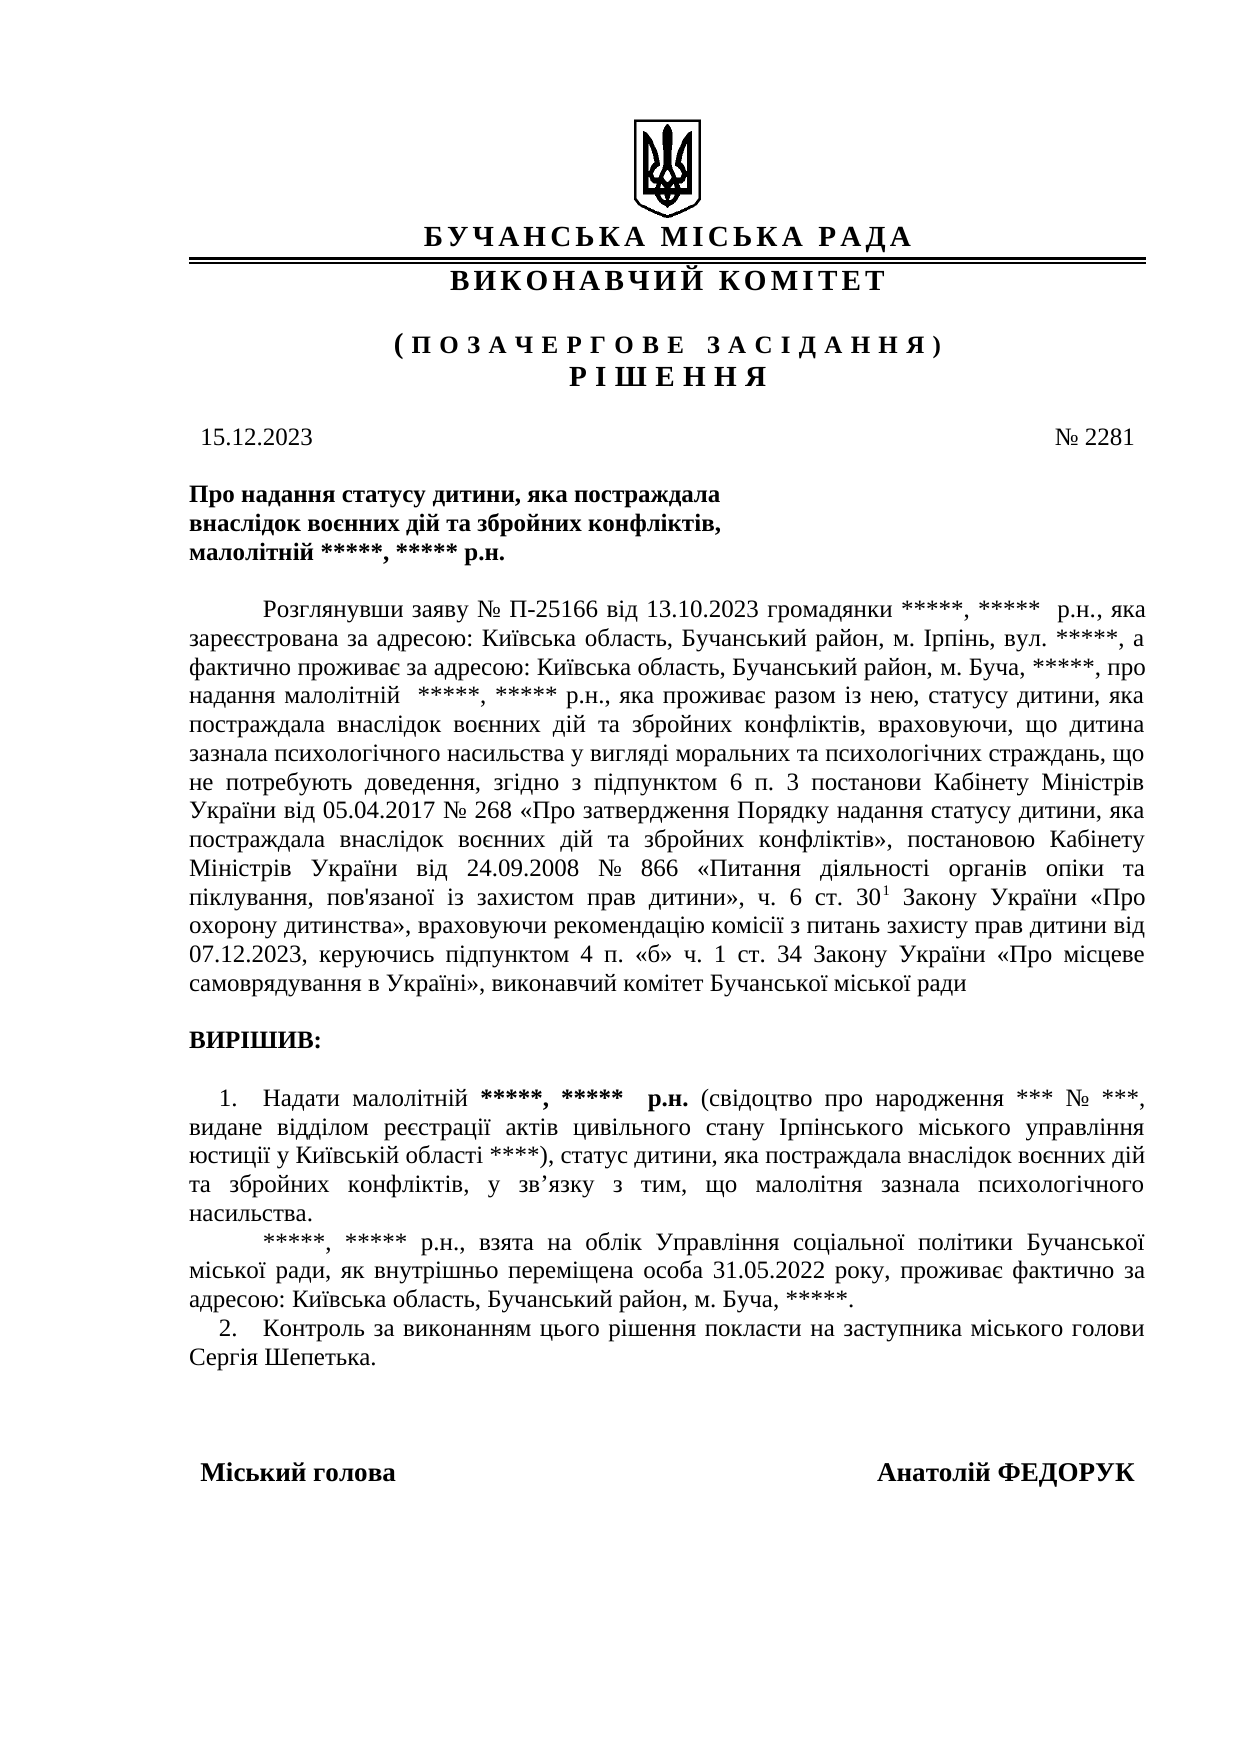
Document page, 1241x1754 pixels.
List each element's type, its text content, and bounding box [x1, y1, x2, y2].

list Надати малолітній *****, ***** р.н. (свідоцтво про народження *** № ***, видане відділом реєстрації актів цивільного стану Ірпінського міського управління юстиції у Київській області ****), статус дитини, яка постраждала внаслідок воєнних дій та збройних конфліктів, у зв’язку з тим, що малолітня зазнала психологічного насильства. [189, 1083, 1146, 1227]
list Контроль за виконанням цього рішення покласти на заступника міського голови Сергія Шепетька. [189, 1313, 1146, 1370]
text ВИРІШИВ: [189, 1025, 1146, 1054]
text БУЧАНСЬКА МІСЬКА РАДА [189, 219, 1146, 252]
table_header Міський голова [189, 1457, 666, 1488]
text (ПОЗАЧЕРГОВЕ ЗАСІДАННЯ) [189, 326, 1146, 359]
table_header Анатолій ФЕДОРУК [666, 1457, 1146, 1488]
text Розглянувши заяву № П-25166 від 13.10.2023 громадянки *****, ***** р.н., яка зареєстрована за адресою: Київська область, Бучанський район, м. Ірпінь, вул. *****, а фактично проживає за адресою: Київська область, Бучанський район, м. Буча, *****, про надання малолітній *****, ***** р.н., яка проживає разом із нею, статусу дитини, яка постраждала внаслідок воєнних дій та збройних конфліктів, враховуючи, що дитина зазнала психологічного насильства у вигляді моральних та психологічних страждань, що не потребують доведення, згідно з підпунктом 6 п. 3 постанови Кабінету Міністрів України від 05.04.2017 № 268 «Про затвердження Порядку надання статусу дитини, яка постраждала внаслідок воєнних дій та збройних конфліктів», постановою Кабінету Міністрів України від 24.09.2008 № 866 «Питання діяльності органів опіки та піклування, пов'язаної із захистом прав дитини», ч. 6 ст. 301 Закону України «Про охорону дитинства», враховуючи рекомендацію комісії з питань захисту прав дитини від 07.12.2023, керуючись підпунктом 4 п. «б» ч. 1 ст. 34 Закону України «Про місцеве самоврядування в Україні», виконавчий комітет Бучанської міської ради [189, 594, 1146, 997]
table_header ВИКОНАВЧИЙ КОМІТЕТ [189, 264, 1146, 326]
picture [632, 118, 703, 219]
text РІШЕННЯ [189, 359, 1146, 393]
list *****, ***** р.н., взята на облік Управління соціальної політики Бучанської міської ради, як внутрішньо переміщена особа 31.05.2022 року, проживає фактично за адресою: Київська область, Бучанський район, м. Буча, *****. [189, 1227, 1146, 1313]
table_header № 2281 [670, 422, 1146, 450]
table_header 15.12.2023 [189, 422, 670, 450]
text Про надання статусу дитини, яка постраждала внаслідок воєнних дій та збройних конфліктів, малолітній *****, ***** р.н. [189, 479, 806, 565]
